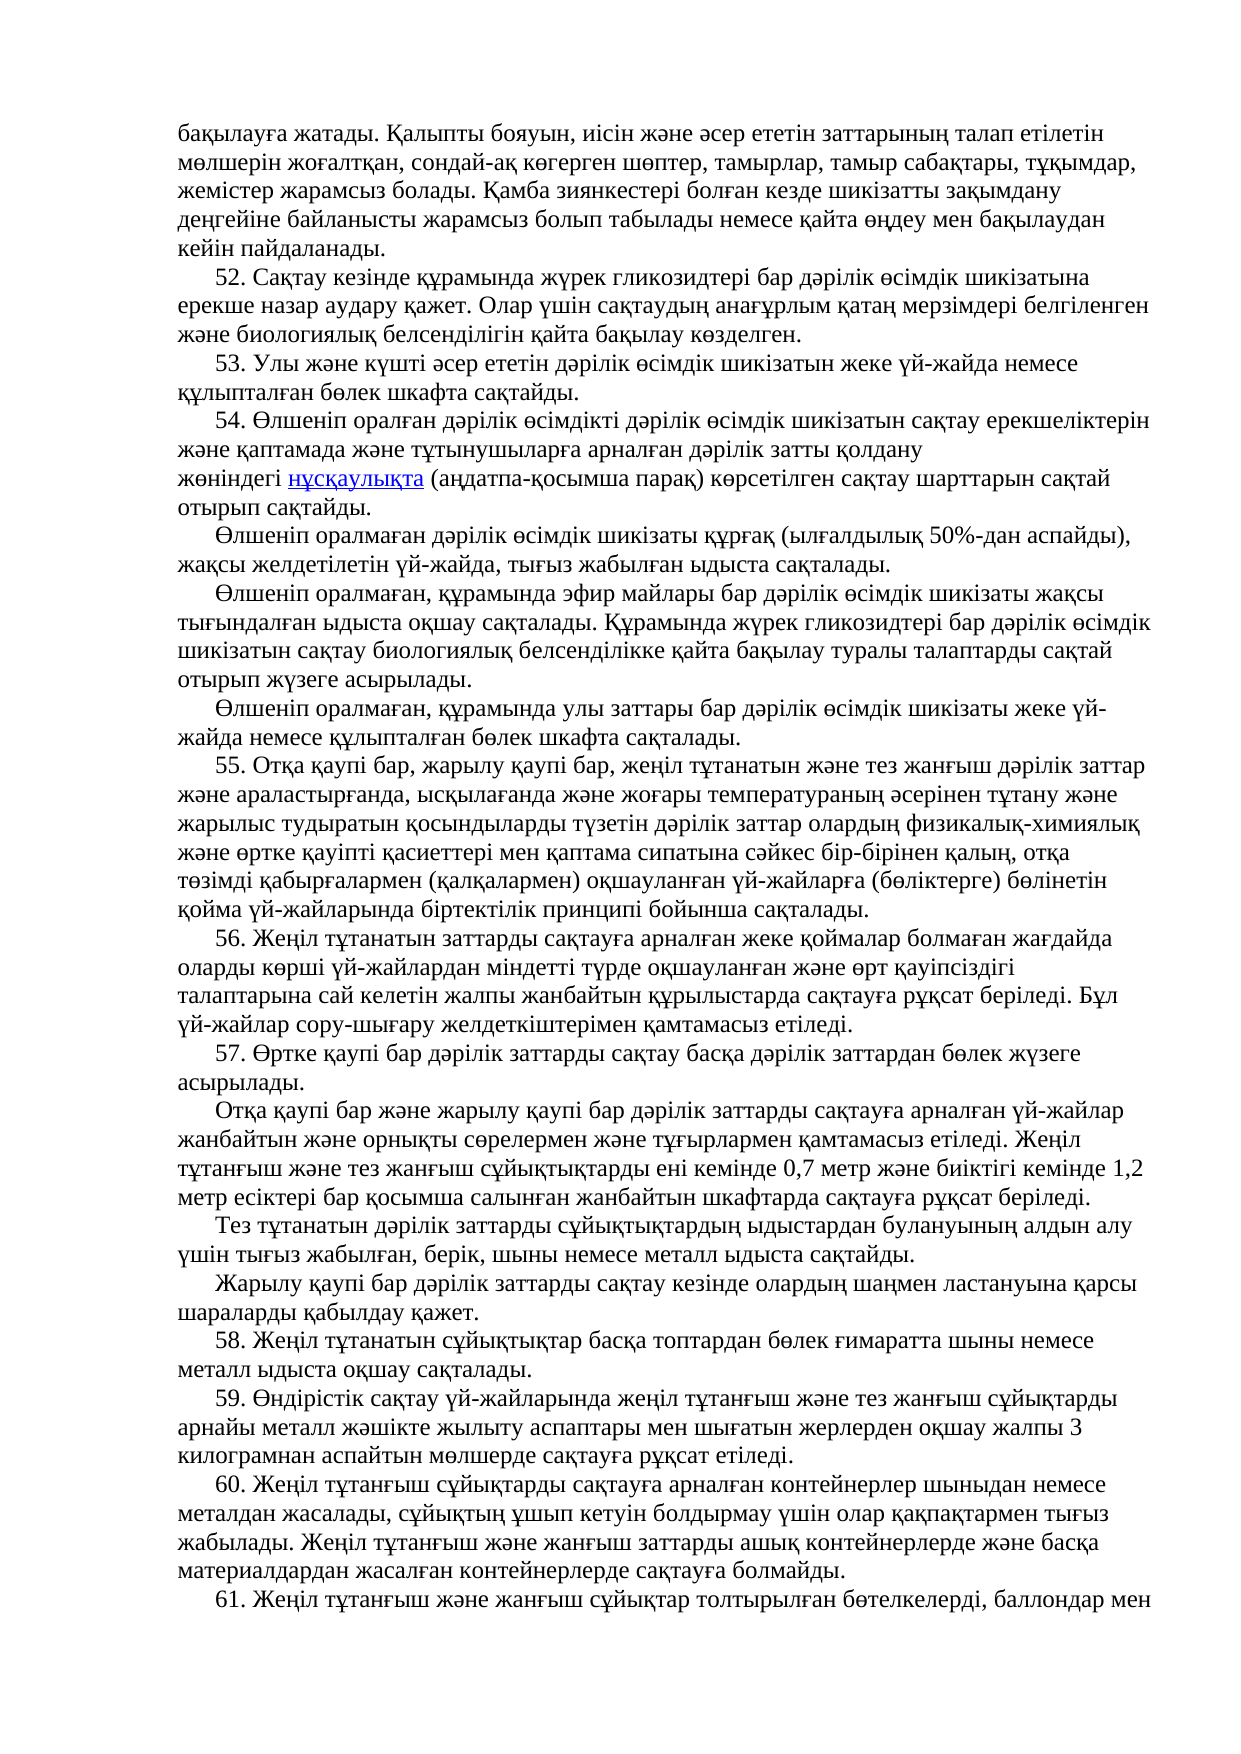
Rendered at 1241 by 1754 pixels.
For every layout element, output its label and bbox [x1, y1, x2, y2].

text [177, 118, 1152, 1613]
